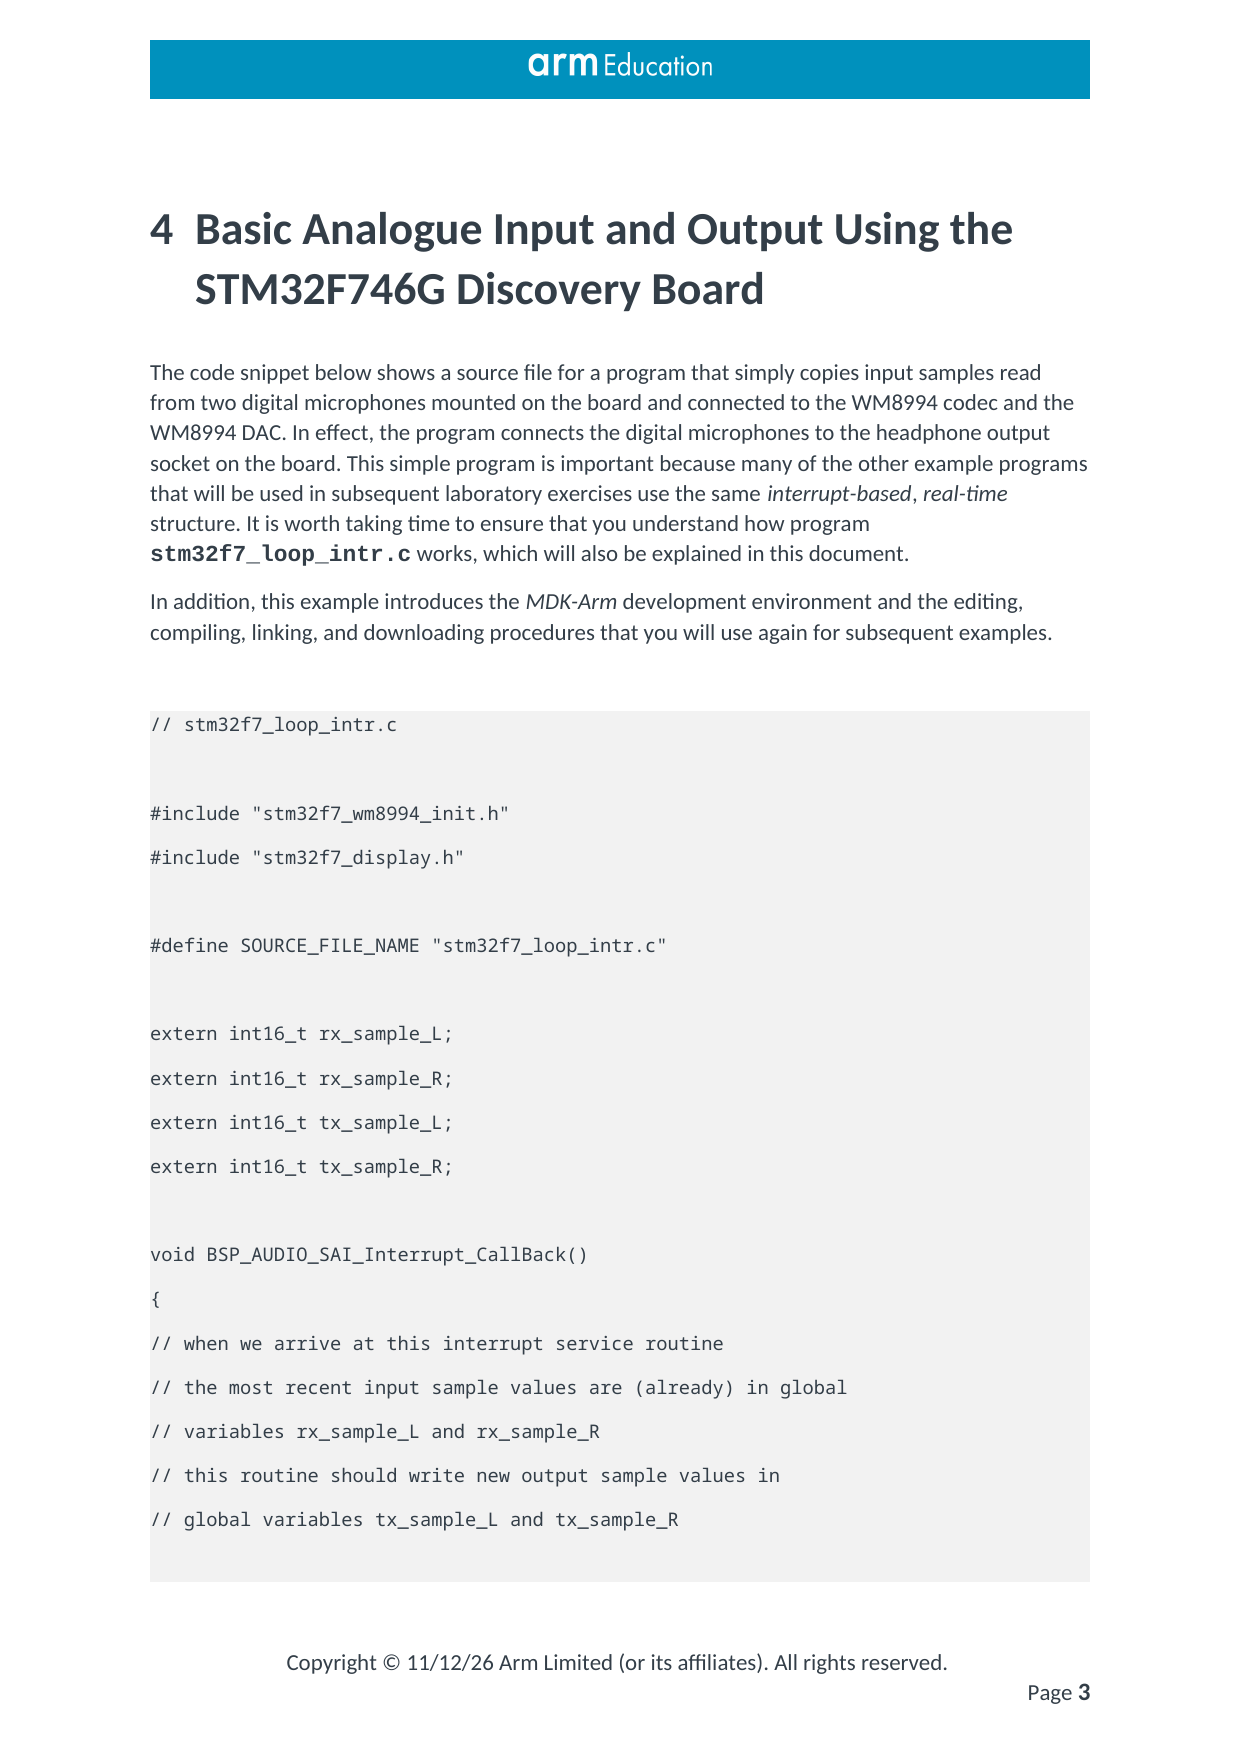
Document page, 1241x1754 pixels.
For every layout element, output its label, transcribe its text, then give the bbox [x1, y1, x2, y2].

text extern int16_t rx_sample_R; [150, 1065, 1090, 1090]
text extern int16_t rx_sample_L; [150, 1021, 1090, 1046]
text #define SOURCE_FILE_NAME "stm32f7_loop_intr.c" [150, 932, 1090, 958]
picture [606, 55, 615, 75]
text // variables rx_sample_L and rx_sample_R [150, 1418, 1090, 1444]
text // stm32f7_loop_intr.c [150, 711, 1090, 737]
picture [675, 58, 679, 75]
text In addition, this example introduces the MDK-Arm development environment and the editing, compiling, linking, and downloading procedures that you will use again for subsequent examples. [150, 587, 1090, 646]
text // global variables tx_sample_L and tx_sample_R [150, 1506, 1090, 1532]
text // when we arrive at this interrupt service routine [150, 1330, 1090, 1355]
text extern int16_t tx_sample_L; [150, 1109, 1090, 1134]
picture [529, 54, 548, 75]
text // this routine should write new output sample values in [150, 1462, 1090, 1488]
text #include "stm32f7_wm8994_init.h" [150, 800, 1090, 825]
text The code snippet below shows a source file for a program that simply copies input samples read from two digital microphones mounted on the board and connected to the WM8994 codec and the WM8994 DAC. In effect, the program connects the digital microphones to the headphone output socket on the board. This simple program is important because many of the other example programs that will be used in subsequent laboratory exercises use the same interrupt-based, real-time structure. It is worth taking time to ensure that you understand how program stm32f7_loop_intr.c works, which will also be explained in this document. [150, 358, 1090, 568]
text void BSP_AUDIO_SAI_Interrupt_CallBack() [150, 1241, 1090, 1267]
picture [554, 54, 566, 75]
picture [570, 54, 597, 75]
text // the most recent input sample values are (already) in global [150, 1374, 1090, 1399]
subtitle Basic Analogue Input and Output Using the STM32F746G Discovery Board [150, 200, 1090, 316]
text extern int16_t tx_sample_R; [150, 1153, 1090, 1179]
text #include "stm32f7_display.h" [150, 844, 1090, 869]
text { [150, 1286, 1090, 1311]
